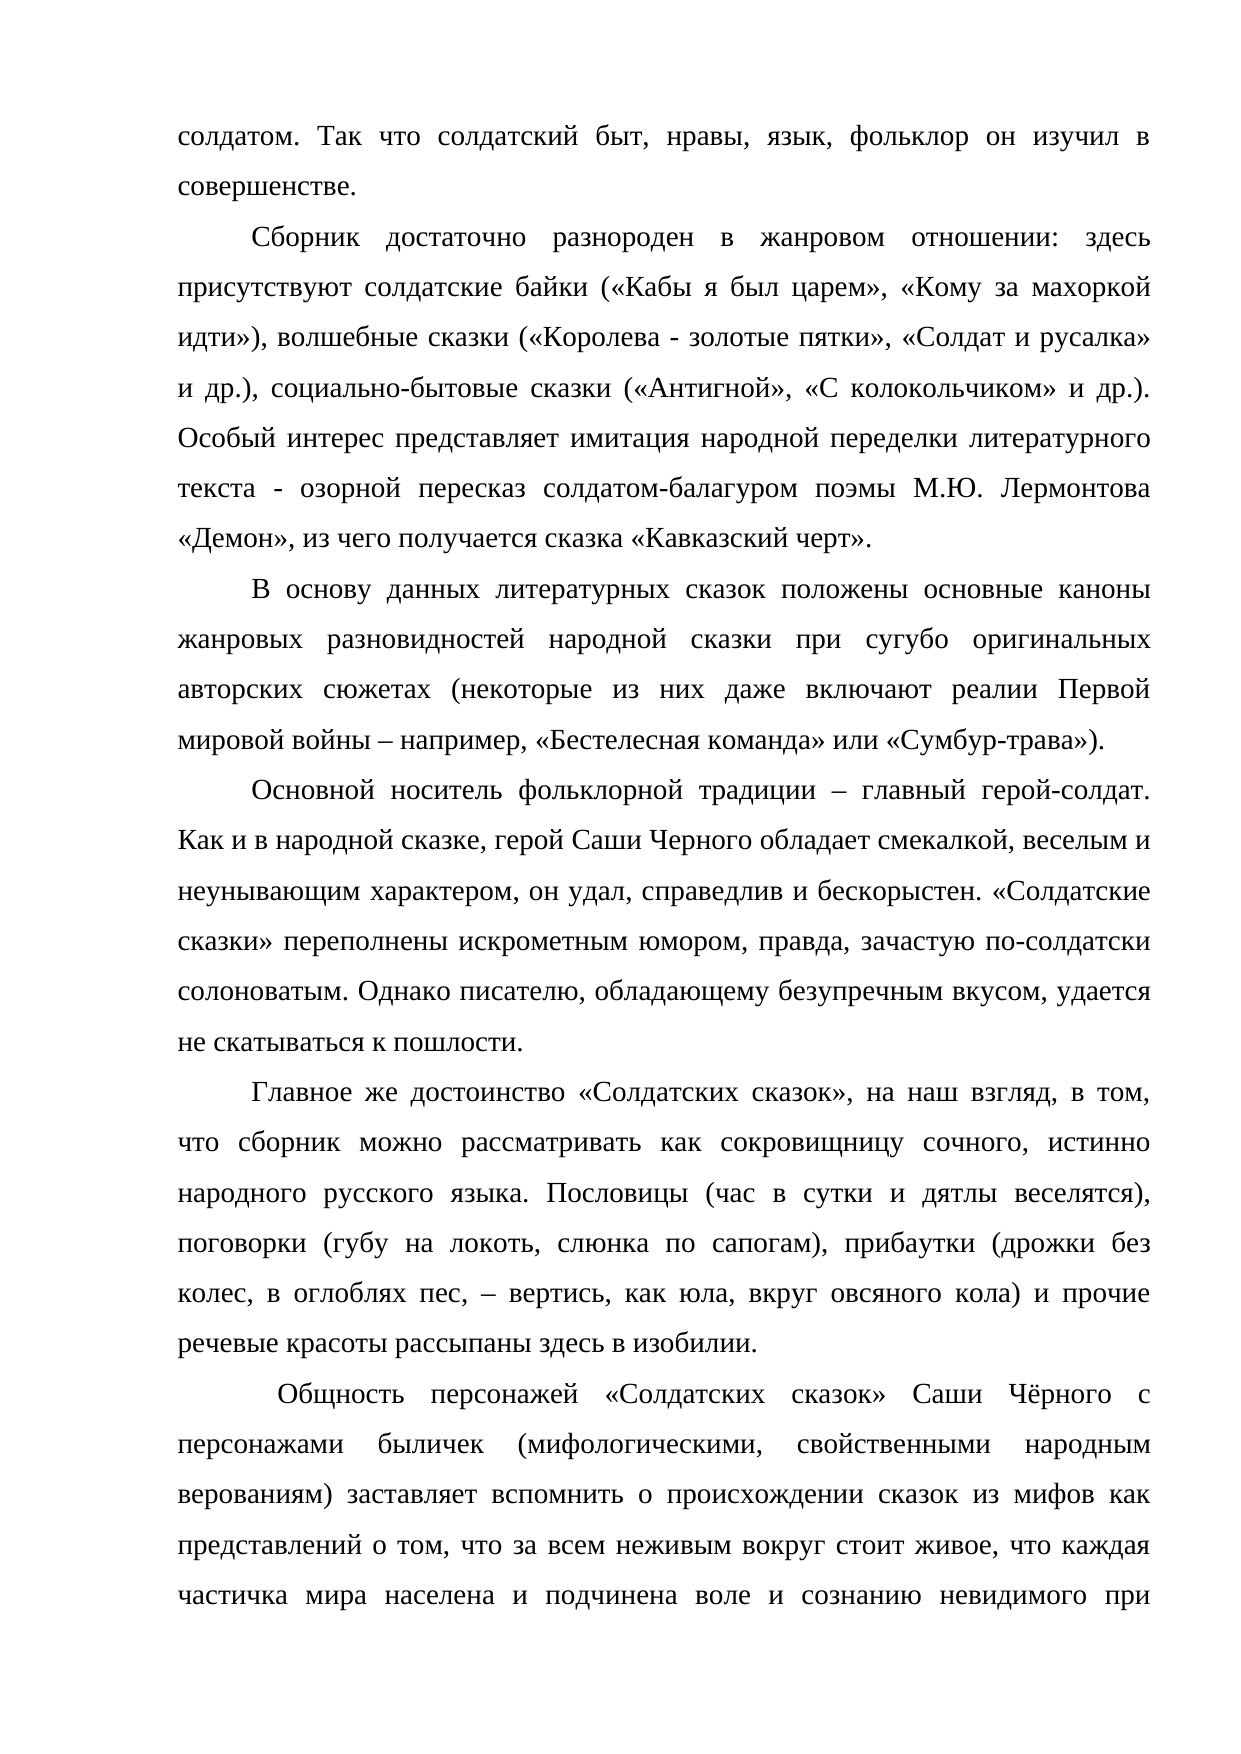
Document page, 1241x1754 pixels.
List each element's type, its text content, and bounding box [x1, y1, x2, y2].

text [177, 118, 1152, 202]
text Главное же достоинство «Солдатских сказок», на наш взгляд, в том, что сборник можно рассматривать как сокровищницу сочного, истинно народного русского языка. Пословицы (час в сутки и дятлы веселятся), поговорки (губу на локоть, слюнка по сапогам), прибаутки (дрожки без колес, в оглоблях пес, – вертись, как юла, вкруг овсяного кола) и прочие речевые красоты рассыпаны здесь в изобилии. [177, 1074, 1152, 1359]
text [177, 1376, 1152, 1611]
text Основной носитель фольклорной традиции – главный герой-солдат. Как и в народной сказке, герой Саши Черного обладает смекалкой, веселым и неунывающим характером, он удал, справедлив и бескорыстен. «Солдатские сказки» переполнены искрометным юмором, правда, зачастую по-солдатски солоноватым. Однако писателю, обладающему безупречным вкусом, удается не скатываться к пошлости. [177, 772, 1152, 1057]
text Сборник достаточно разнороден в жанровом отношении: здесь присутствуют солдатские байки («Кабы я был царем», «Кому за махоркой идти»), волшебные сказки («Королева - золотые пятки», «Солдат и русалка» и др.), социально-бытовые сказки («Антигной», «С колокольчиком» и др.). Особый интерес представляет имитация народной переделки литературного текста - озорной пересказ солдатом-балагуром поэмы М.Ю. Лермонтова «Демон», из чего получается сказка «Кавказский черт». [177, 219, 1152, 554]
text В основу данных литературных сказок положены основные каноны жанровых разновидностей народной сказки при сугубо оригинальных авторских сюжетах (некоторые из них даже включают реалии Первой мировой войны – например, «Бестелесная команда» или «Сумбур-трава»). [177, 571, 1152, 755]
